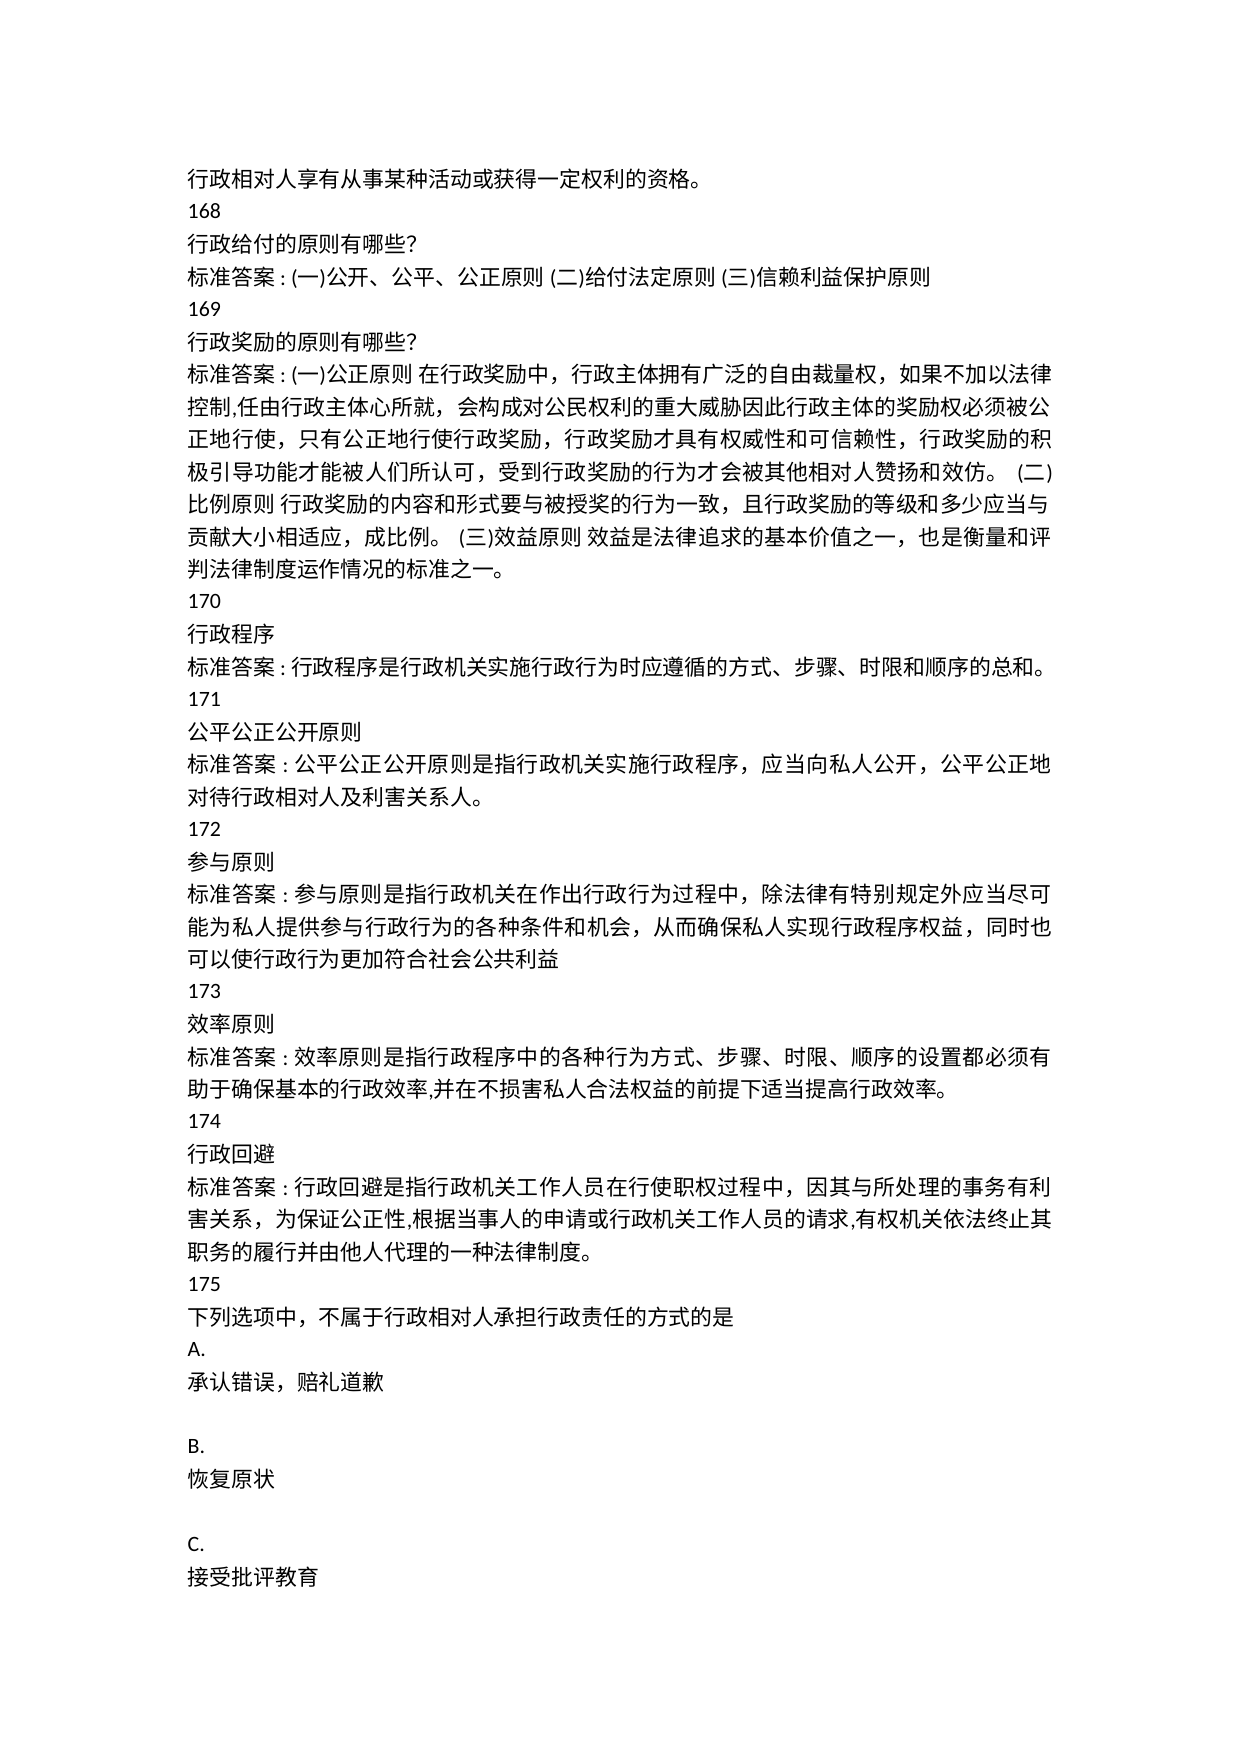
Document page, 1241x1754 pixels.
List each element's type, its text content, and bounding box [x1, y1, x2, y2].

text 参与原则 [187, 844, 1053, 877]
text 行政奖励的原则有哪些？ [187, 324, 1053, 357]
text 公平公正公开原则 [187, 714, 1053, 747]
text 行政给付的原则有哪些？ [187, 227, 1053, 259]
text 标准答案 : 公平公正公开原则是指行政机关实施行政程序，应当向私人公开，公平公正地对待行政相对人及利害关系人。 [187, 747, 1053, 812]
text B. [187, 1429, 1053, 1462]
text 行政程序 [187, 617, 1053, 649]
text 标准答案 : 行政程序是行政机关实施行政行为时应遵循的方式、步骤、时限和顺序的总和。 [187, 649, 1053, 682]
text 承认错误，赔礼道歉 [187, 1364, 1053, 1397]
text 170 [187, 584, 1053, 617]
text 标准答案 : (一)公开、公平、公正原则 (二)给付法定原则 (三)信赖利益保护原则 [187, 259, 1053, 292]
text 接受批评教育 [187, 1559, 1053, 1592]
text C. [187, 1527, 1053, 1559]
text 标准答案 : 行政回避是指行政机关工作人员在行使职权过程中，因其与所处理的事务有利害关系，为保证公正性,根据当事人的申请或行政机关工作人员的请求,有权机关依法终止其职务的履行并由他人代理的一种法律制度。 [187, 1169, 1053, 1267]
text 172 [187, 812, 1053, 844]
text 效率原则 [187, 1007, 1053, 1039]
text 标准答案 : (一)公正原则 在行政奖励中，行政主体拥有广泛的自由裁量权，如果不加以法律控制,任由行政主体心所就，会构成对公民权利的重大威胁因此行政主体的奖励权必须被公正地行使，只有公正地行使行政奖励，行政奖励才具有权威性和可信赖性，行政奖励的积极引导功能才能被人们所认可，受到行政奖励的行为才会被其他相对人赞扬和效仿。 (二)比例原则 行政奖励的内容和形式要与被授奖的行为一致，且行政奖励的等级和多少应当与贡献大小相适应，成比例。 (三)效益原则 效益是法律追求的基本价值之一，也是衡量和评判法律制度运作情况的标准之一。 [187, 357, 1053, 584]
text 173 [187, 974, 1053, 1007]
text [187, 162, 1053, 194]
text 171 [187, 682, 1053, 714]
text 174 [187, 1104, 1053, 1137]
text 标准答案 : 效率原则是指行政程序中的各种行为方式、步骤、时限、顺序的设置都必须有助于确保基本的行政效率,并在不损害私人合法权益的前提下适当提高行政效率。 [187, 1039, 1053, 1104]
text 168 [187, 194, 1053, 227]
text 175 [187, 1267, 1053, 1299]
text 行政回避 [187, 1137, 1053, 1169]
text A. [187, 1332, 1053, 1364]
text 169 [187, 292, 1053, 324]
text 标准答案 : 参与原则是指行政机关在作出行政行为过程中，除法律有特别规定外应当尽可能为私人提供参与行政行为的各种条件和机会，从而确保私人实现行政程序权益，同时也可以使行政行为更加符合社会公共利益 [187, 877, 1053, 974]
text 下列选项中，不属于行政相对人承担行政责任的方式的是 [187, 1299, 1053, 1332]
text 恢复原状 [187, 1462, 1053, 1494]
